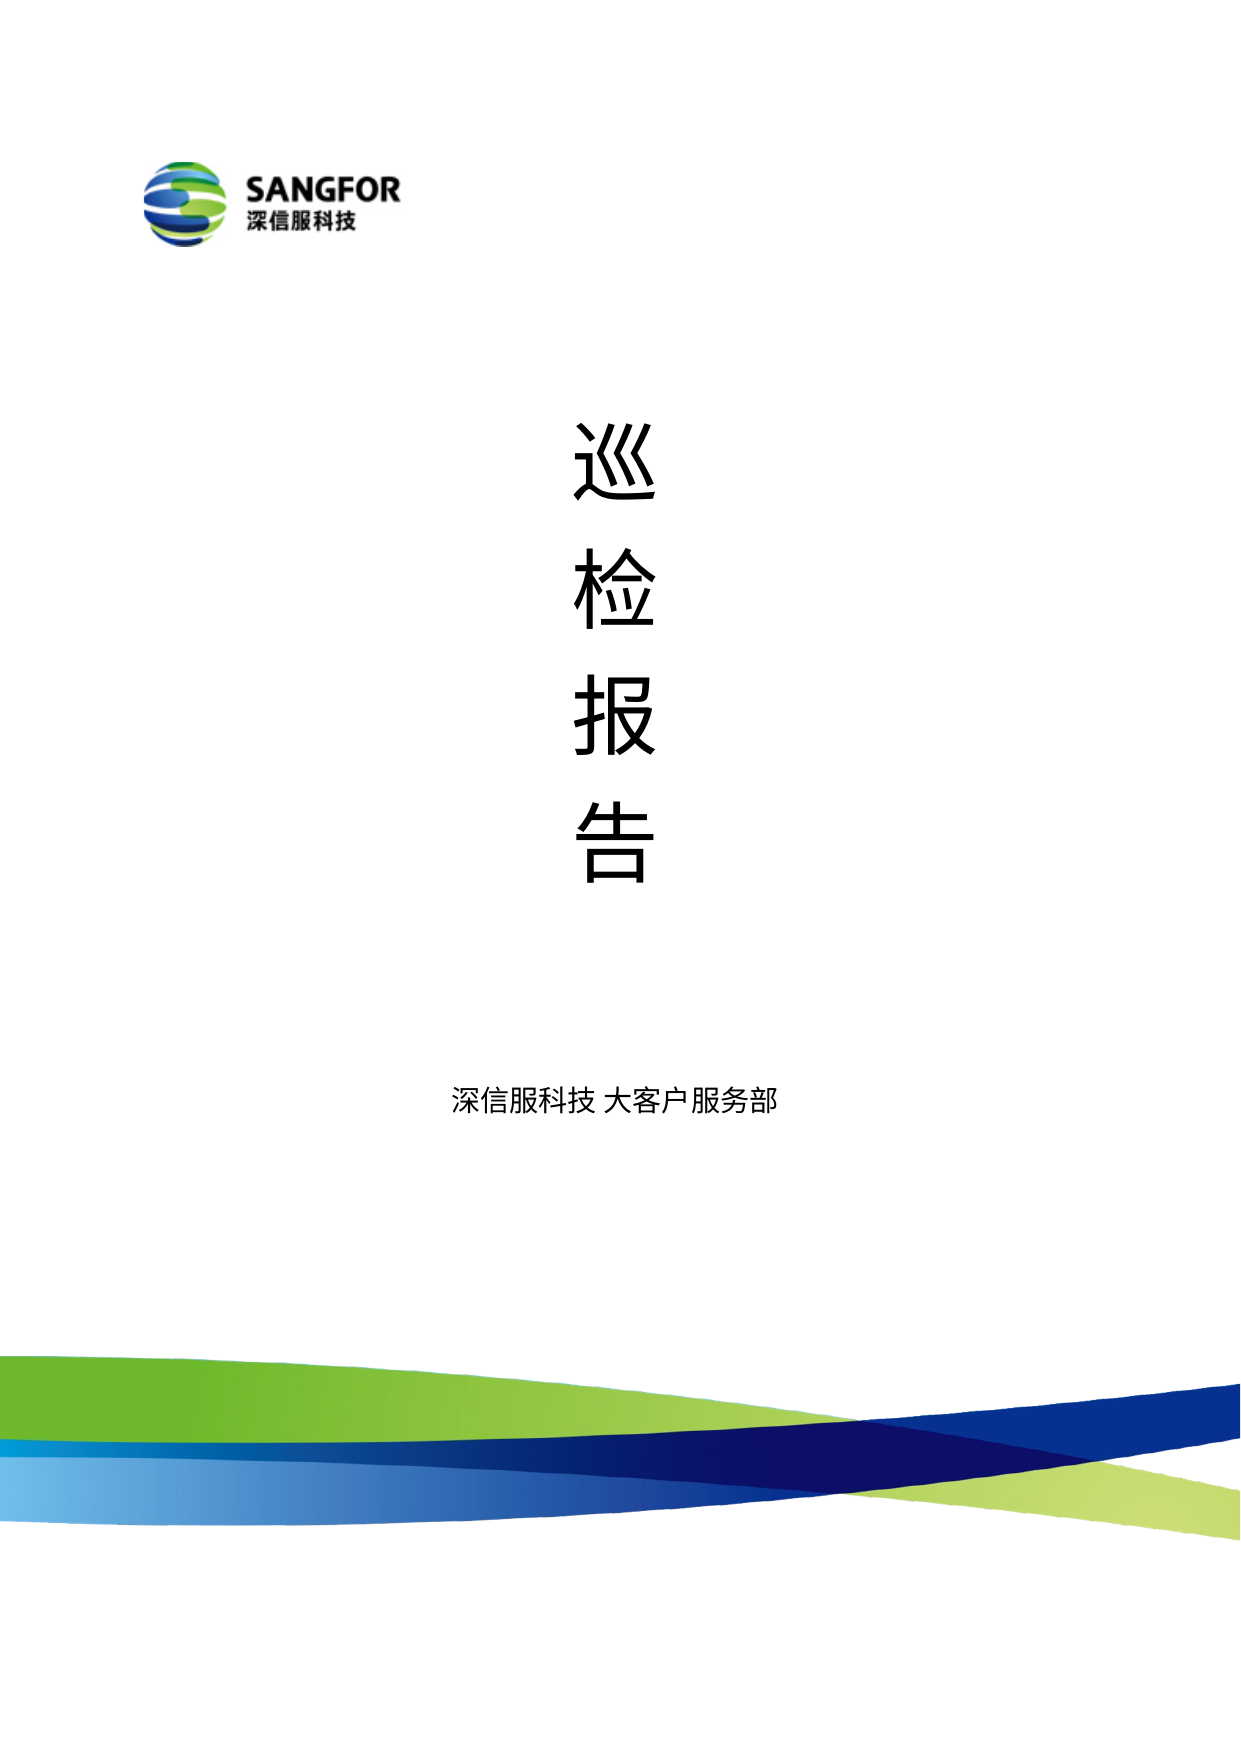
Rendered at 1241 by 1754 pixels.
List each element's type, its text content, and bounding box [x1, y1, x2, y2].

picture [0, 1356, 1241, 1541]
text 巡 [144, 394, 1085, 521]
text 告 [144, 774, 1085, 901]
picture [143, 162, 407, 247]
text 深信服科技 大客户服务部 [144, 1077, 1085, 1119]
text 检 [144, 521, 1085, 647]
text 报 [144, 647, 1085, 774]
